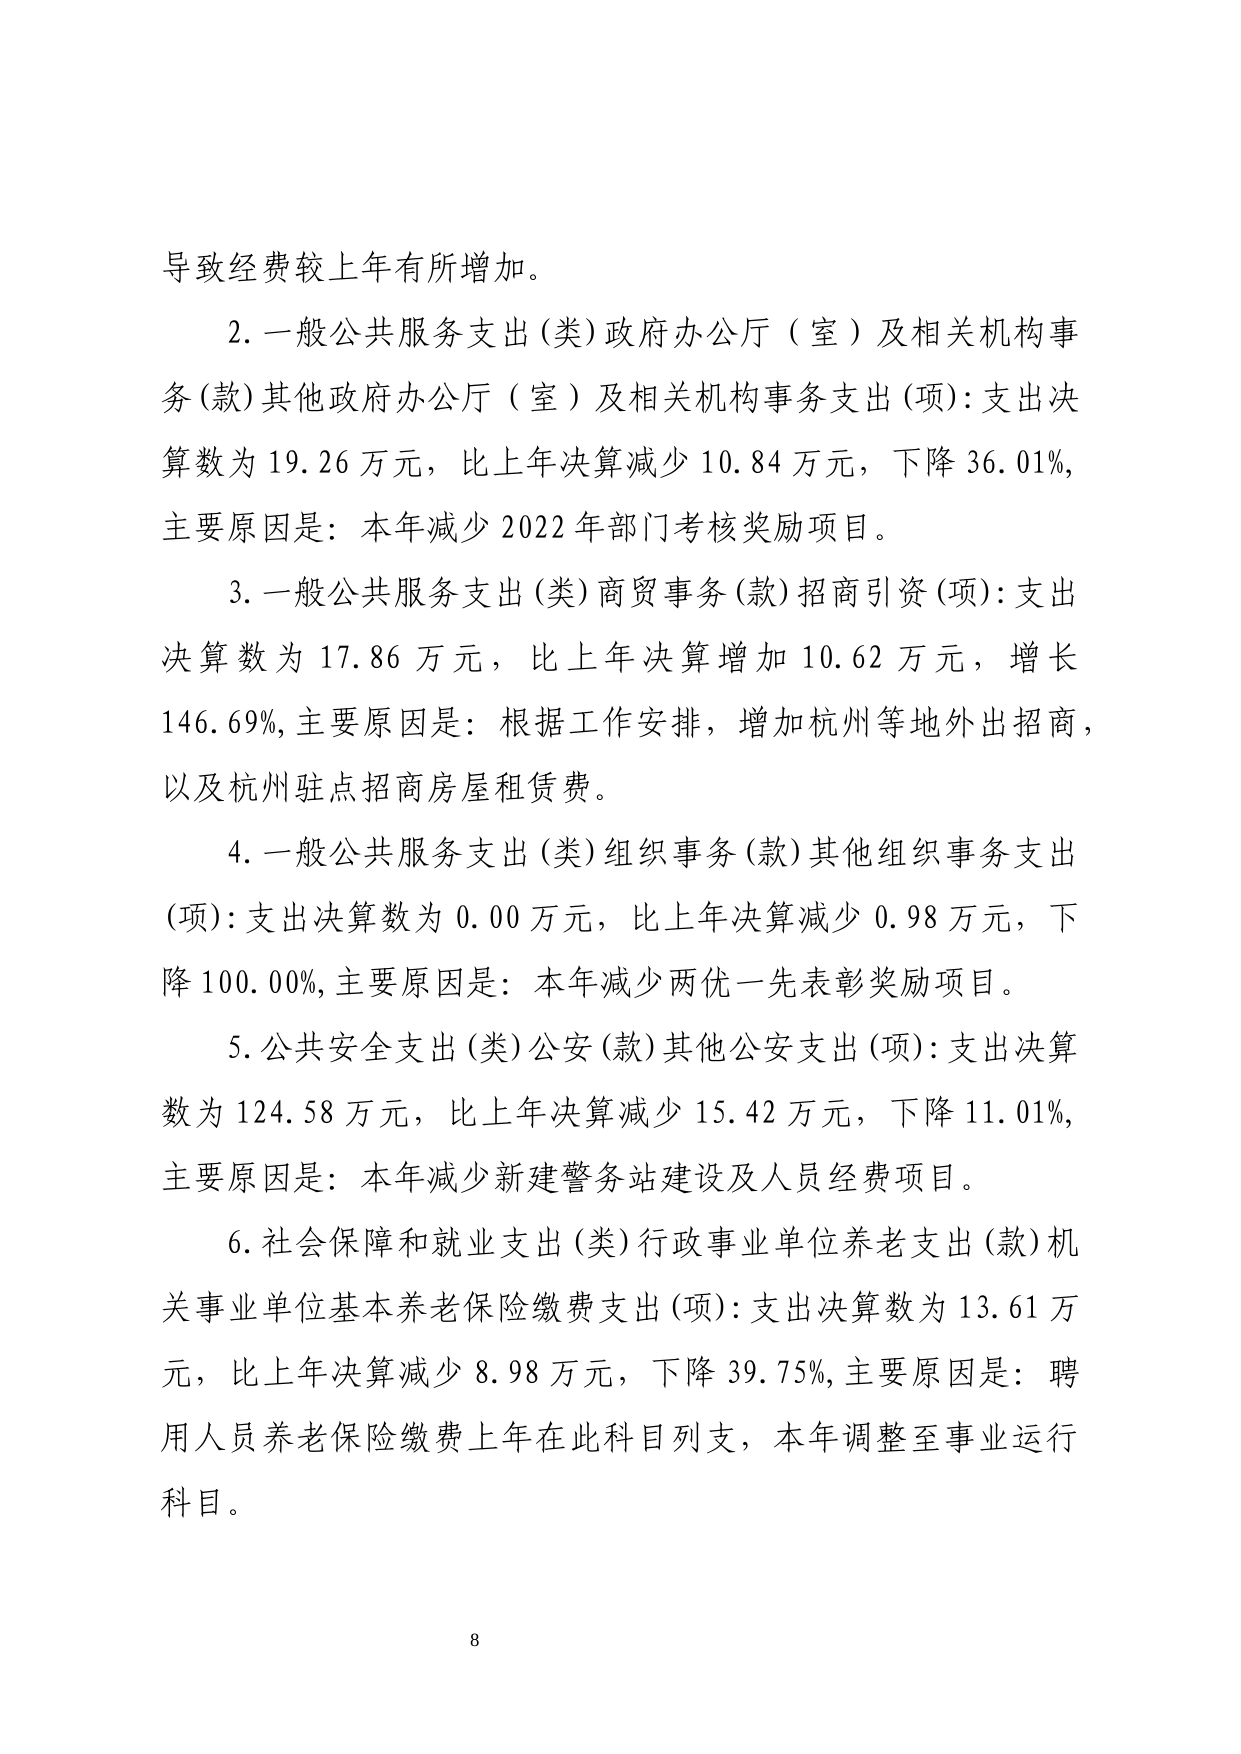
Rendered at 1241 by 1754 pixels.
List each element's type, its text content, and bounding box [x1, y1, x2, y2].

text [159, 233, 1081, 298]
text 4.一般公共服务支出(类)组织事务(款)其他组织事务支出(项):支出决算数为0.00万元，比上年决算减少0.98万元，下降100.00%,主要原因是：本年减少两优一先表彰奖励项目。 [159, 818, 1081, 1013]
text 3.一般公共服务支出(类)商贸事务(款)招商引资(项):支出决算数为17.86万元，比上年决算增加10.62万元，增长146.69%,主要原因是：根据工作安排，增加杭州等地外出招商，以及杭州驻点招商房屋租赁费。 [159, 558, 1081, 818]
text 2.一般公共服务支出(类)政府办公厅（室）及相关机构事务(款)其他政府办公厅（室）及相关机构事务支出(项):支出决算数为19.26万元，比上年决算减少10.84万元，下降36.01%,主要原因是：本年减少2022年部门考核奖励项目。 [159, 298, 1081, 558]
text 6.社会保障和就业支出(类)行政事业单位养老支出(款)机关事业单位基本养老保险缴费支出(项):支出决算数为13.61万元，比上年决算减少8.98万元，下降39.75%,主要原因是：聘用人员养老保险缴费上年在此科目列支，本年调整至事业运行科目。 [159, 1208, 1081, 1533]
text 5.公共安全支出(类)公安(款)其他公安支出(项):支出决算数为124.58万元，比上年决算减少15.42万元，下降11.01%,主要原因是：本年减少新建警务站建设及人员经费项目。 [159, 1013, 1081, 1208]
